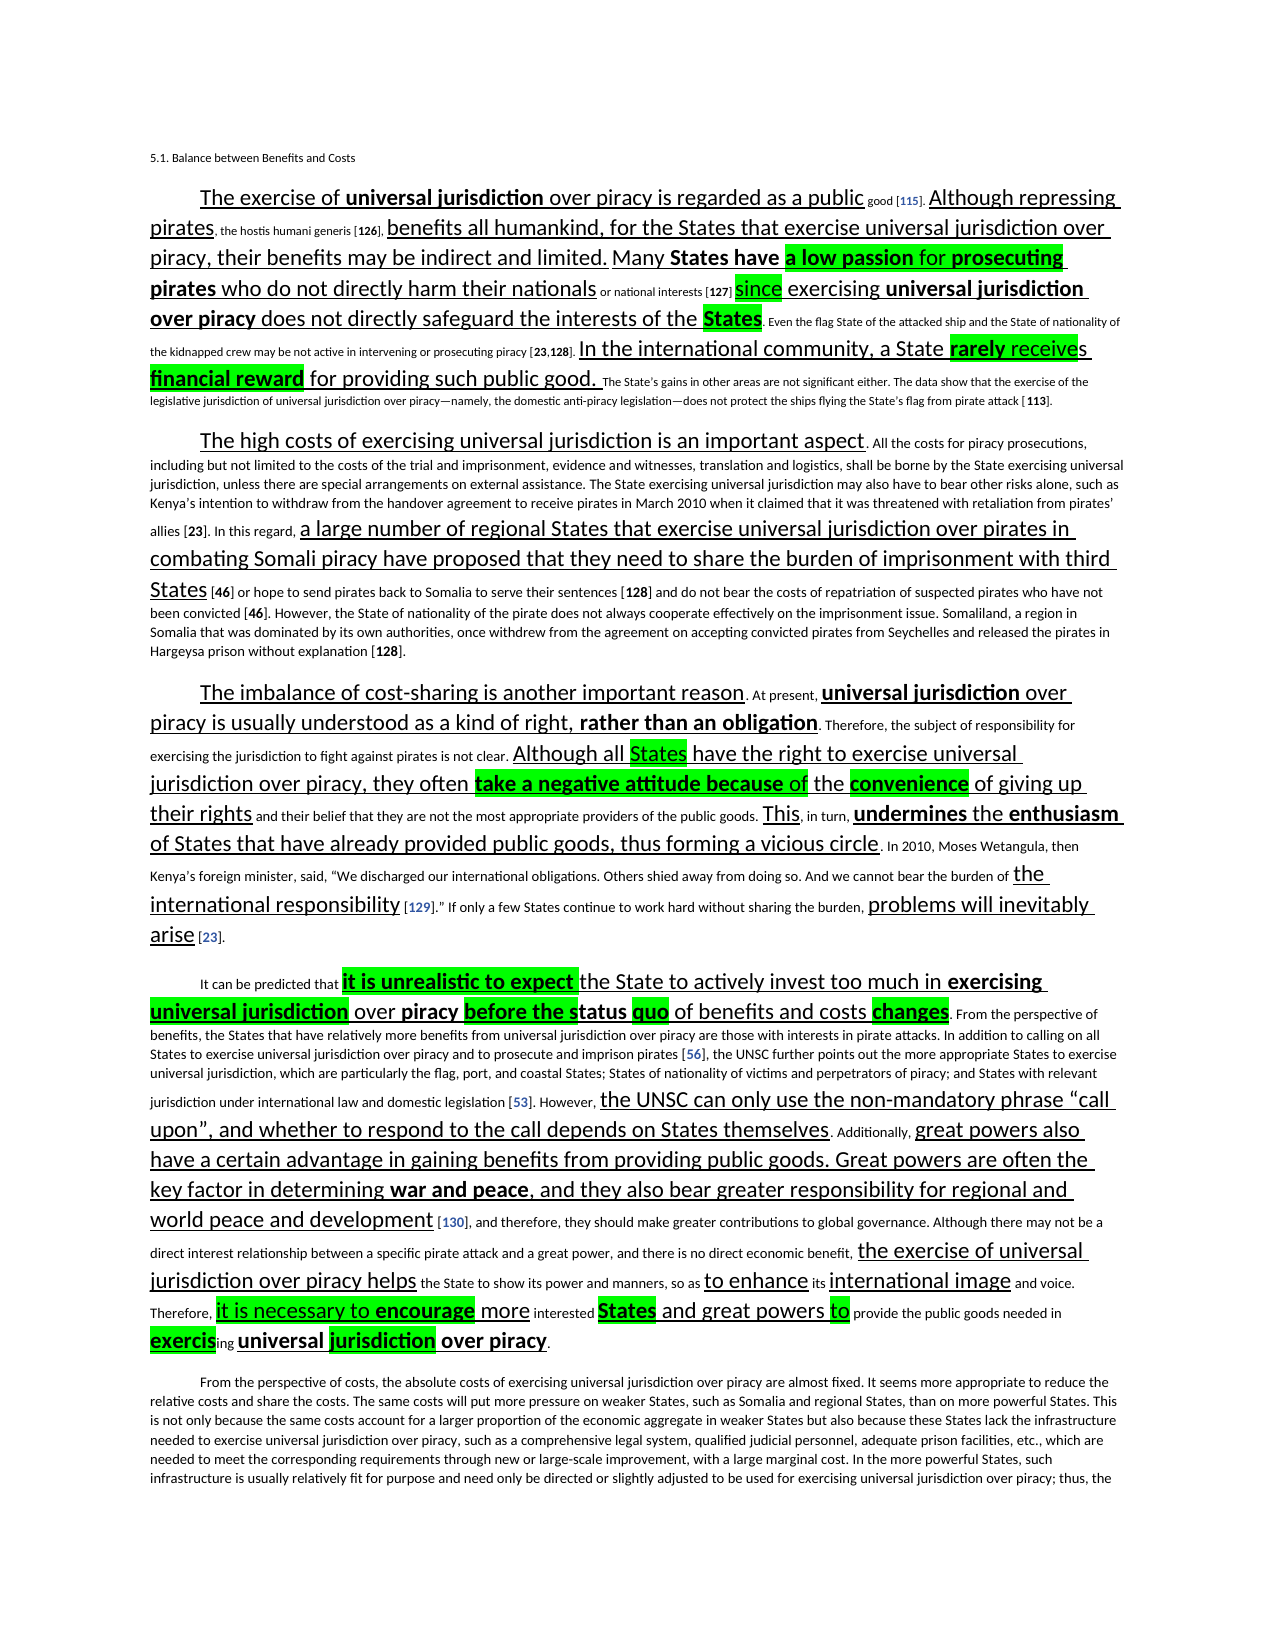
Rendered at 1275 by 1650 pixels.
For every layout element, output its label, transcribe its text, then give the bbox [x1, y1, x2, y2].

text 5.1. Balance between Benefits and Costs [150, 150, 1125, 165]
text It can be predicted that it is unrealistic to expect the State to actively invest too much in exercising universal jurisdiction over piracy before the status quo of benefits and costs changes. From the perspective of benefits, the States that have relatively more benefits from universal jurisdiction over piracy are those with interests in pirate attacks. In addition to calling on all States to exercise universal jurisdiction over piracy and to prosecute and imprison pirates [56], the UNSC further points out the more appropriate States to exercise universal jurisdiction, which are particularly the flag, port, and coastal States; States of nationality of victims and perpetrators of piracy; and States with relevant jurisdiction under international law and domestic legislation [53]. However, the UNSC can only use the non-mandatory phrase “call upon”, and whether to respond to the call depends on States themselves. Additionally, great powers also have a certain advantage in gaining benefits from providing public goods. Great powers are often the key factor in determining war and peace, and they also bear greater responsibility for regional and world peace and development [130], and therefore, they should make greater contributions to global governance. Although there may not be a direct interest relationship between a specific pirate attack and a great power, and there is no direct economic benefit, the exercise of universal jurisdiction over piracy helps the State to show its power and manners, so as to enhance its international image and voice. Therefore, it is necessary to encourage more interested States and great powers to provide the public goods needed in exercising universal jurisdiction over piracy. [150, 967, 1125, 1354]
text The exercise of universal jurisdiction over piracy is regarded as a public good [115]. Although repressing pirates, the hostis humani generis [126], benefits all humankind, for the States that exercise universal jurisdiction over piracy, their benefits may be indirect and limited. Many States have a low passion for prosecuting pirates who do not directly harm their nationals or national interests [127] since exercising universal jurisdiction over piracy does not directly safeguard the interests of the States. Even the flag State of the attacked ship and the State of nationality of the kidnapped crew may be not active in intervening or prosecuting piracy [23,128]. In the international community, a State rarely receives financial reward for providing such public good. The State’s gains in other areas are not significant either. The data show that the exercise of the legislative jurisdiction of universal jurisdiction over piracy—namely, the domestic anti-piracy legislation—does not protect the ships flying the State’s flag from pirate attack [113]. [150, 183, 1125, 409]
text The high costs of exercising universal jurisdiction is an important aspect. All the costs for piracy prosecutions, including but not limited to the costs of the trial and imprisonment, evidence and witnesses, translation and logistics, shall be borne by the State exercising universal jurisdiction, unless there are special arrangements on external assistance. The State exercising universal jurisdiction may also have to bear other risks alone, such as Kenya’s intention to withdraw from the handover agreement to receive pirates in March 2010 when it claimed that it was threatened with retaliation from pirates’ allies [23]. In this regard, a large number of regional States that exercise universal jurisdiction over pirates in combating Somali piracy have proposed that they need to share the burden of imprisonment with third States [46] or hope to send pirates back to Somalia to serve their sentences [128] and do not bear the costs of repatriation of suspected pirates who have not been convicted [46]. However, the State of nationality of the pirate does not always cooperate effectively on the imprisonment issue. Somaliland, a region in Somalia that was dominated by its own authorities, once withdrew from the agreement on accepting convicted pirates from Seychelles and released the pirates in Hargeysa prison without explanation [128]. [150, 427, 1125, 660]
text The imbalance of cost-sharing is another important reason. At present, universal jurisdiction over piracy is usually understood as a kind of right, rather than an obligation. Therefore, the subject of responsibility for exercising the jurisdiction to fight against pirates is not clear. Although all States have the right to exercise universal jurisdiction over piracy, they often take a negative attitude because of the convenience of giving up their rights and their belief that they are not the most appropriate providers of the public goods. This, in turn, undermines the enthusiasm of States that have already provided public goods, thus forming a vicious circle. In 2010, Moses Wetangula, then Kenya’s foreign minister, said, “We discharged our international obligations. Others shied away from doing so. And we cannot bear the burden of the international responsibility [129].” If only a few States continue to work hard without sharing the burden, problems will inevitably arise [23]. [150, 678, 1125, 948]
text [150, 1373, 1125, 1487]
